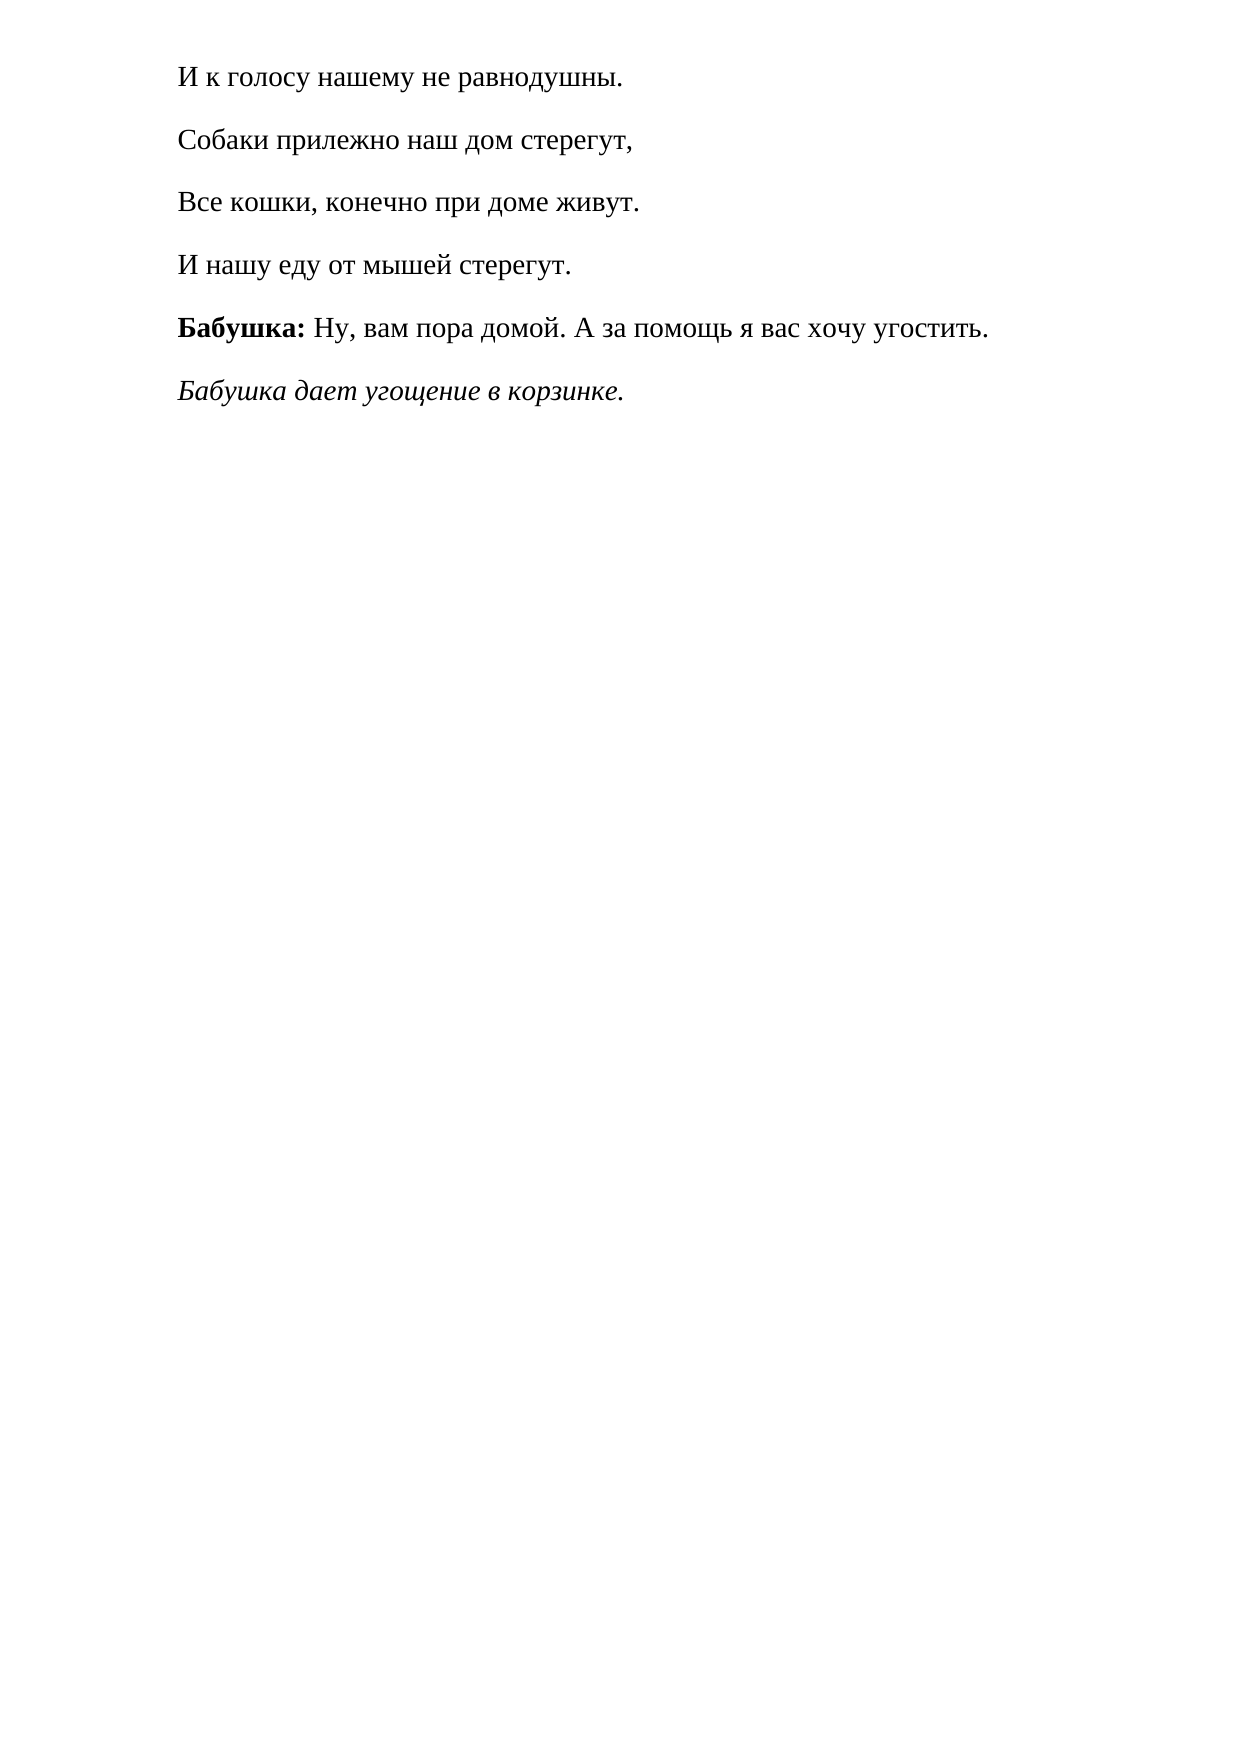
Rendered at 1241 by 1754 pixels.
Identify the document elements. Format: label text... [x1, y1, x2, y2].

text Собаки прилежно наш дом стерегут, [177, 122, 1152, 155]
text И нашу еду от мышей стерегут. [177, 247, 1152, 281]
text И к голосу нашему не равнодушны. [177, 59, 1152, 93]
text Все кошки, конечно при доме живут. [177, 184, 1152, 218]
text Бабушка: Ну, вам пора домой. А за помощь я вас хочу угостить. [177, 310, 1152, 343]
text Бабушка дает угощение в корзинке. [177, 373, 1152, 406]
